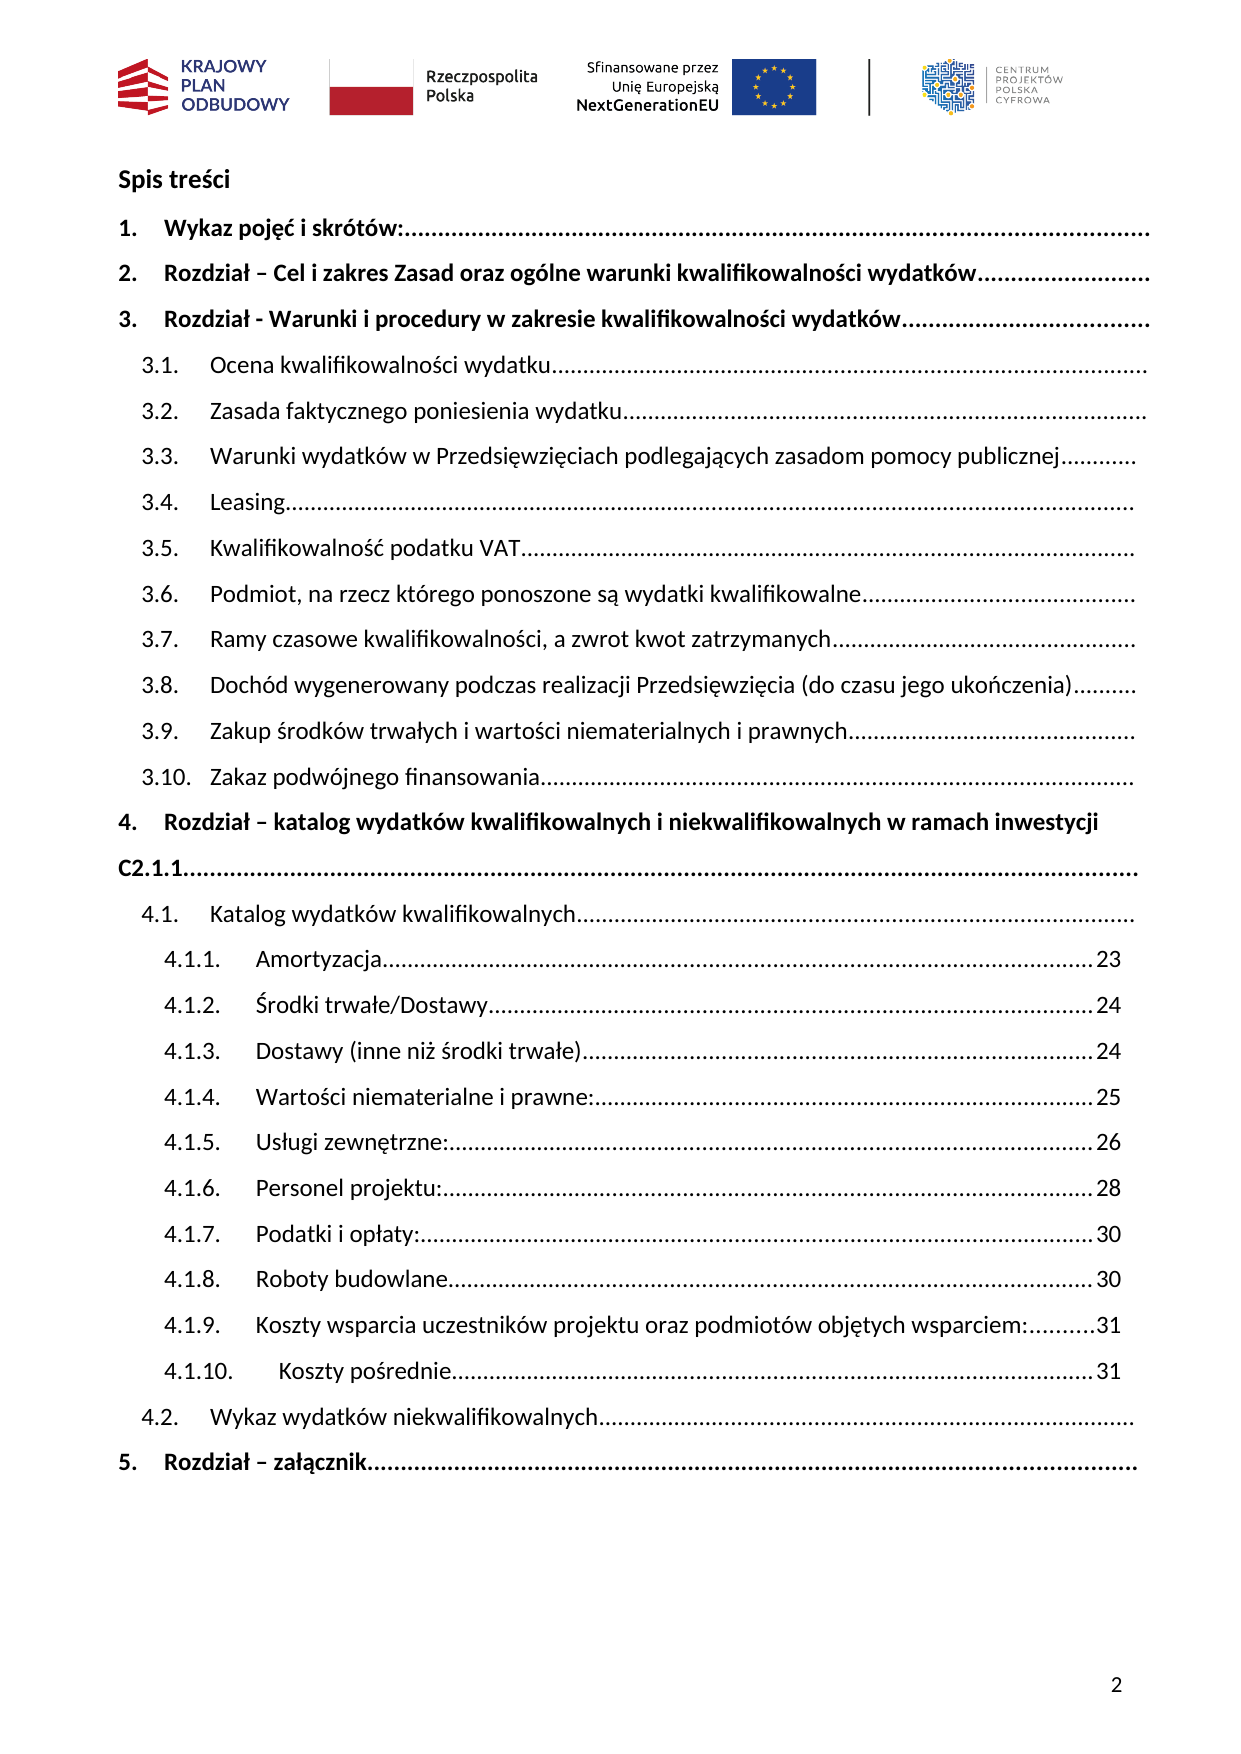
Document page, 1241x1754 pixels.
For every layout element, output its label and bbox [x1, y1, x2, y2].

picture [118, 59, 1063, 116]
